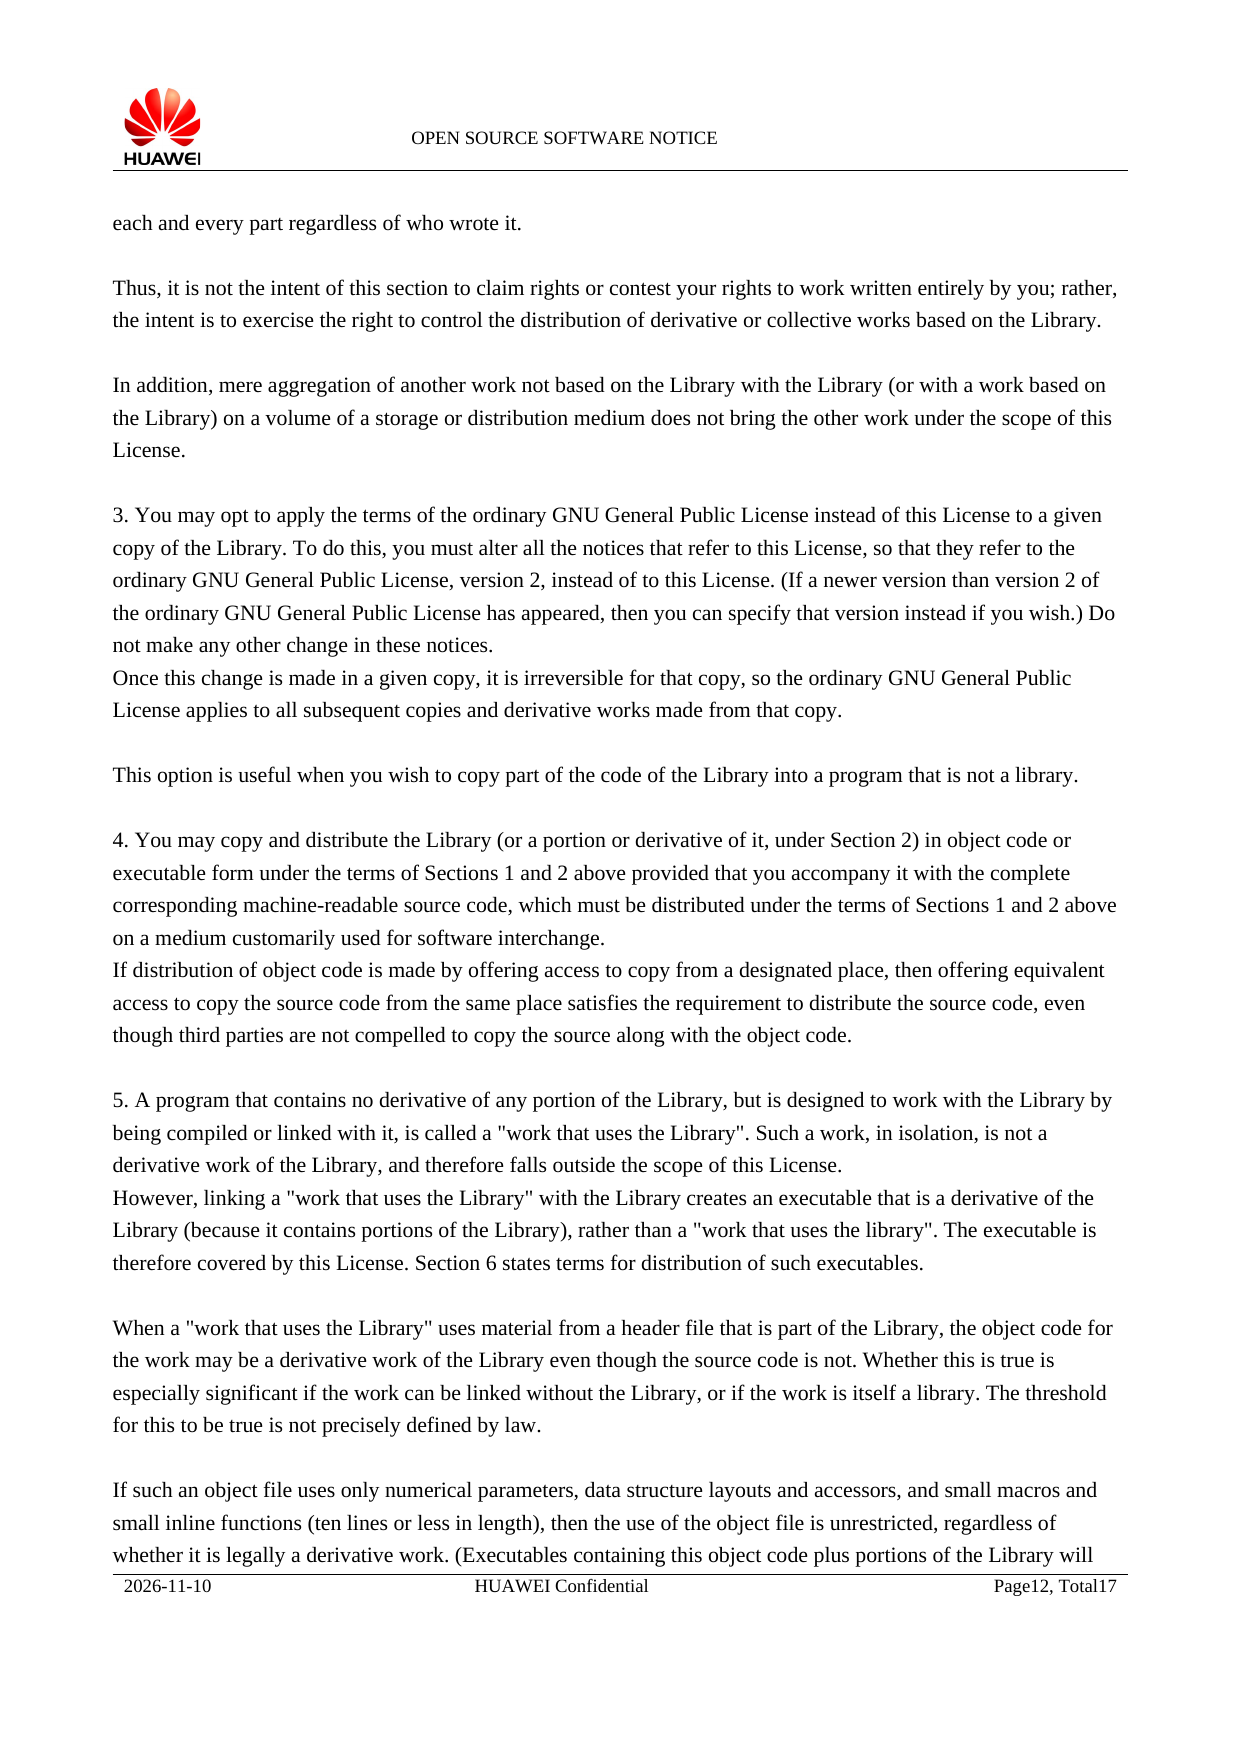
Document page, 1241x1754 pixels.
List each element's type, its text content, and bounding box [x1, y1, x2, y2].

picture [124, 88, 201, 165]
